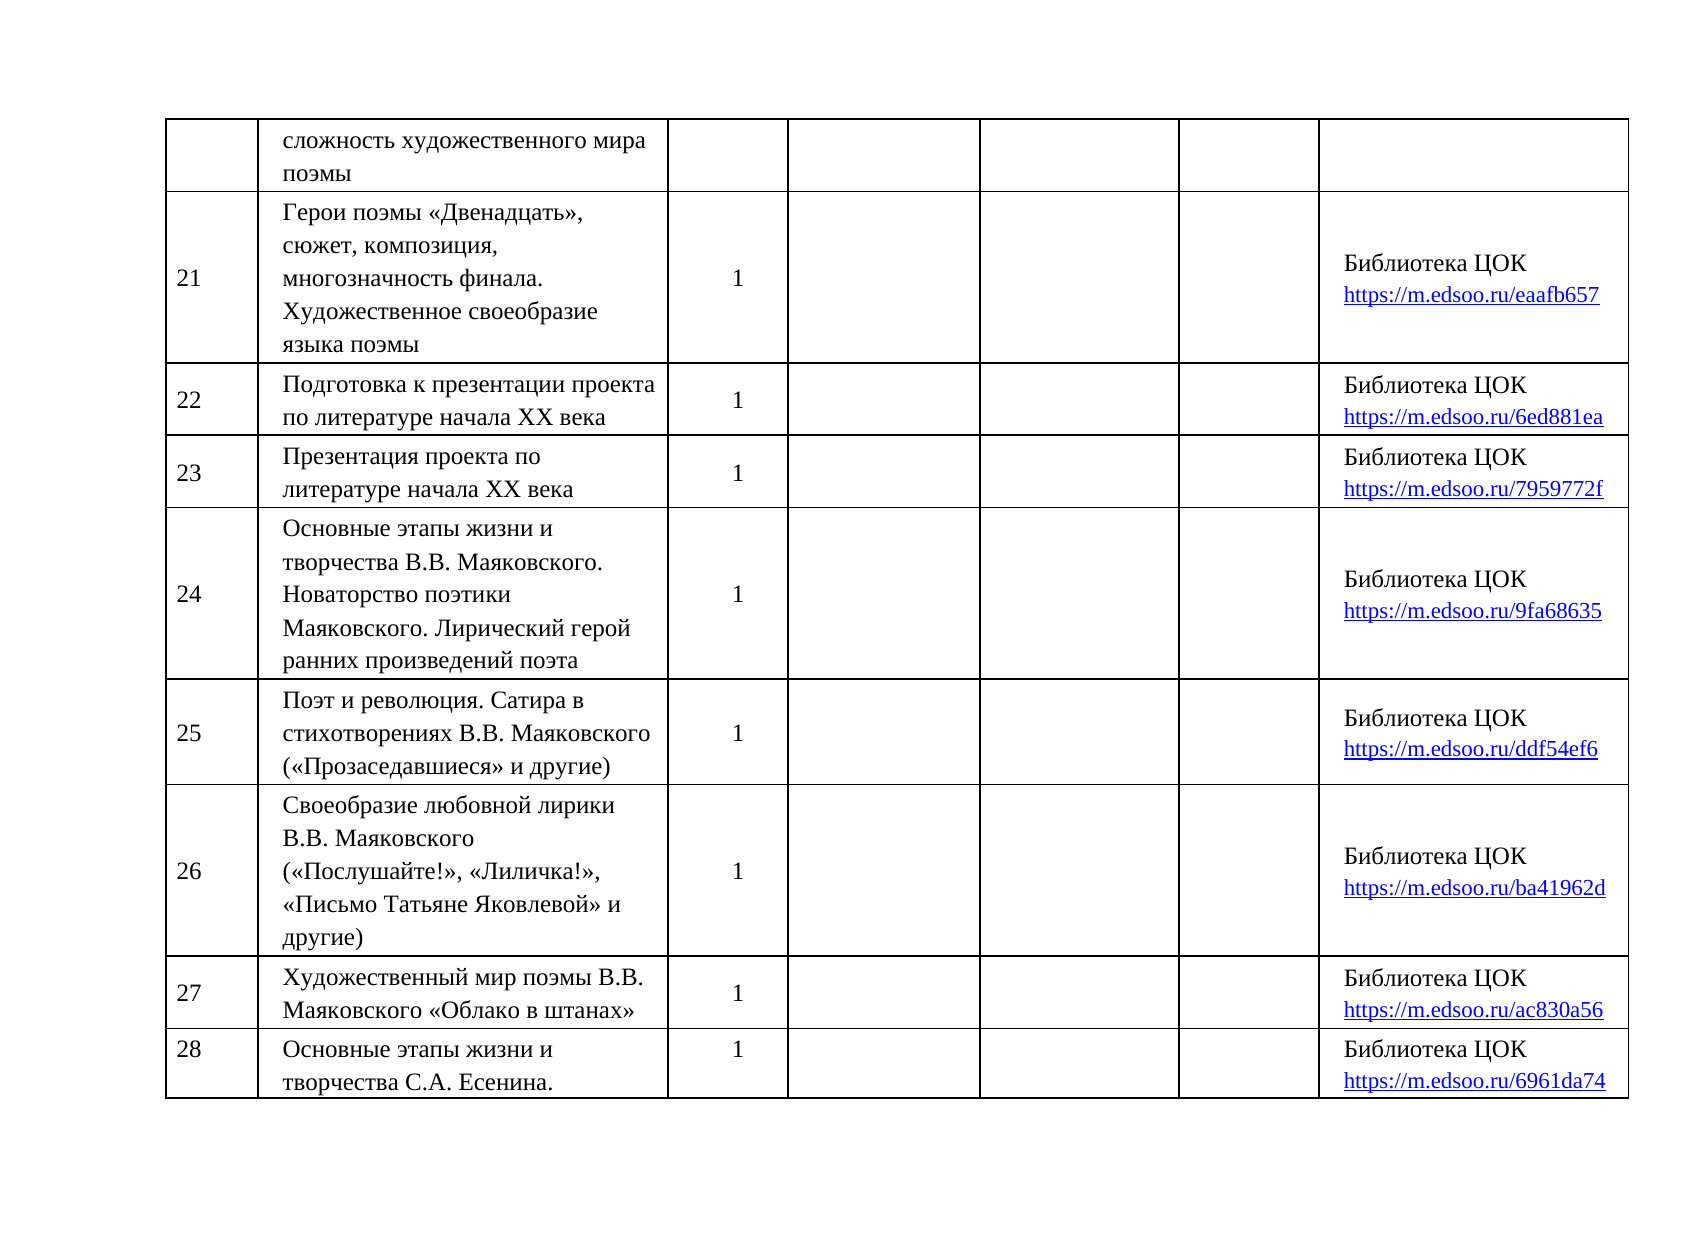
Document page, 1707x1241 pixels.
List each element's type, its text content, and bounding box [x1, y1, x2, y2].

table_cell [789, 120, 979, 191]
table_cell [981, 785, 1178, 955]
table_cell Библиотека ЦОК https://m.edsoo.ru/7959772f [1320, 436, 1628, 507]
table_cell Своеобразие любовной лирики В.В. Маяковского («Послушайте!», «Лиличка!», «Письмо Татьяне Яковлевой» и другие) [259, 785, 667, 955]
table_cell Библиотека ЦОК https://m.edsoo.ru/ddf54ef6 [1320, 680, 1628, 784]
table_cell 23 [167, 436, 257, 507]
table_cell [1180, 436, 1318, 507]
table_cell 22 [167, 364, 257, 434]
table_cell 1 [669, 508, 787, 678]
table_cell Герои поэмы «Двенадцать», сюжет, композиция, многозначность финала. Художественное своеобразие языка поэмы [259, 192, 667, 362]
table_cell 1 [669, 785, 787, 955]
table_cell [1180, 680, 1318, 784]
table_cell 25 [167, 680, 257, 784]
table_cell Основные этапы жизни и творчества В.В. Маяковского. Новаторство поэтики Маяковского. Лирический герой ранних произведений поэта [259, 508, 667, 678]
table_cell Библиотека ЦОК https://m.edsoo.ru/6ed881ea [1320, 364, 1628, 434]
table_cell [789, 957, 979, 1027]
table_cell [1180, 192, 1318, 362]
table_cell 20 [167, 120, 257, 191]
table_cell 1 [669, 680, 787, 784]
table_cell [981, 436, 1178, 507]
table_cell Библиотека ЦОК https://m.edsoo.ru/ba41962d [1320, 785, 1628, 955]
table_cell [981, 680, 1178, 784]
table_cell [1180, 120, 1318, 191]
table_cell [981, 364, 1178, 434]
table_cell Подготовка к презентации проекта по литературе начала ХХ века [259, 364, 667, 434]
table_cell [1180, 508, 1318, 678]
table_cell [789, 680, 979, 784]
table_cell Презентация проекта по литературе начала ХХ века [259, 436, 667, 507]
table_cell 27 [167, 957, 257, 1027]
table_cell 1 [669, 120, 787, 191]
table_cell [789, 192, 979, 362]
table_cell [789, 364, 979, 434]
table_cell 21 [167, 192, 257, 362]
table_cell [981, 508, 1178, 678]
table_cell [981, 192, 1178, 362]
table_cell Поэт и революция. Сатира в стихотворениях В.В. Маяковского («Прозаседавшиеся» и другие) [259, 680, 667, 784]
table_cell [981, 120, 1178, 191]
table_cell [259, 120, 667, 191]
table_cell [1180, 364, 1318, 434]
table_cell [789, 785, 979, 955]
table_cell 1 [669, 364, 787, 434]
table_cell [981, 1029, 1178, 1097]
table_cell 1 [669, 957, 787, 1027]
table_cell [789, 508, 979, 678]
table_cell 1 [669, 436, 787, 507]
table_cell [1320, 1029, 1628, 1097]
table_cell Художественный мир поэмы В.В. Маяковского «Облако в штанах» [259, 957, 667, 1027]
table_cell [1180, 1029, 1318, 1097]
table_cell Библиотека ЦОК https://m.edsoo.ru/eaafb657 [1320, 192, 1628, 362]
table_cell 1 [669, 192, 787, 362]
table_cell 1 [669, 1029, 787, 1097]
table_cell Библиотека ЦОК https://m.edsoo.ru/ac830a56 [1320, 957, 1628, 1027]
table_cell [259, 1029, 667, 1097]
table_cell [1180, 785, 1318, 955]
table_cell [789, 1029, 979, 1097]
table_cell Библиотека ЦОК https://m.edsoo.ru/9fa68635 [1320, 508, 1628, 678]
table_cell 24 [167, 508, 257, 678]
table_cell 26 [167, 785, 257, 955]
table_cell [1320, 120, 1628, 191]
table_cell [789, 436, 979, 507]
table_cell [981, 957, 1178, 1027]
table_cell [1180, 957, 1318, 1027]
table_cell 28 [167, 1029, 257, 1097]
